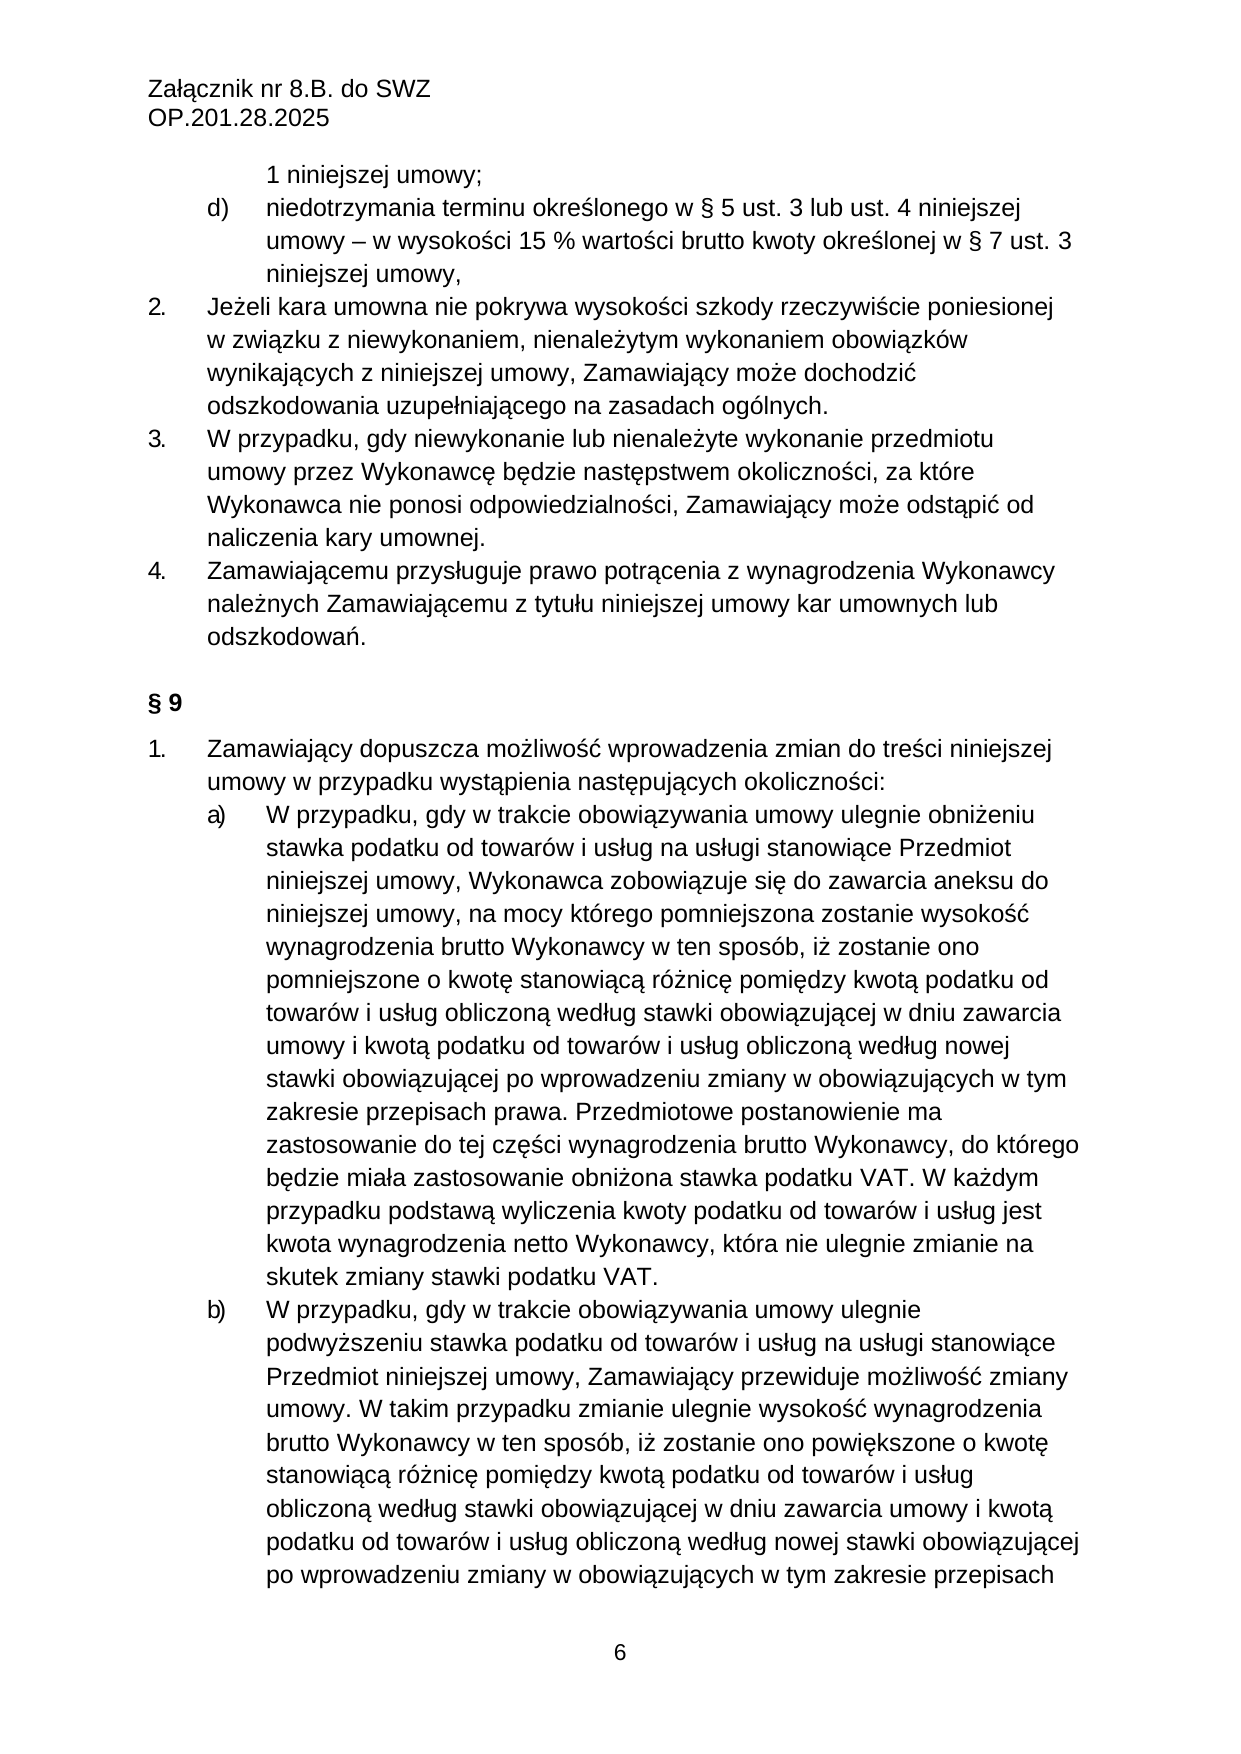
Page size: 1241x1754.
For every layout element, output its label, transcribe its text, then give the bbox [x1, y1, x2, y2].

list Jeżeli kara umowna nie pokrywa wysokości szkody rzeczywiście poniesionej w związku z niewykonaniem, nienależytym wykonaniem obowiązków wynikających z niniejszej umowy, Zamawiający może dochodzić odszkodowania uzupełniającego na zasadach ogólnych. [148, 292, 1081, 420]
list Zamawiającemu przysługuje prawo potrącenia z wynagrodzenia Wykonawcy należnych Zamawiającemu z tytułu niniejszej umowy kar umownych lub odszkodowań. [148, 556, 1081, 651]
list Zamawiający dopuszcza możliwość wprowadzenia zmian do treści niniejszej umowy w przypadku wystąpienia następujących okoliczności: [148, 734, 1081, 796]
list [207, 160, 1081, 189]
list niedotrzymania terminu określonego w § 5 ust. 3 lub ust. 4 niniejszej umowy – w wysokości 15 % wartości brutto kwoty określonej w § 7 ust. 3 niniejszej umowy, [207, 193, 1080, 288]
list W przypadku, gdy w trakcie obowiązywania umowy ulegnie obniżeniu stawka podatku od towarów i usług na usługi stanowiące Przedmiot niniejszej umowy, Wykonawca zobowiązuje się do zawarcia aneksu do niniejszej umowy, na mocy którego pomniejszona zostanie wysokość wynagrodzenia brutto Wykonawcy w ten sposób, iż zostanie ono pomniejszone o kwotę stanowiącą różnicę pomiędzy kwotą podatku od towarów i usług obliczoną według stawki obowiązującej w dniu zawarcia umowy i kwotą podatku od towarów i usług obliczoną według nowej stawki obowiązującej po wprowadzeniu zmiany w obowiązujących w tym zakresie przepisach prawa. Przedmiotowe postanowienie ma zastosowanie do tej części wynagrodzenia brutto Wykonawcy, do którego będzie miała zastosowanie obniżona stawka podatku VAT. W każdym przypadku podstawą wyliczenia kwoty podatku od towarów i usług jest kwota wynagrodzenia netto Wykonawcy, która nie ulegnie zmianie na skutek zmiany stawki podatku VAT. [207, 800, 1081, 1291]
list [207, 1295, 1081, 1588]
list W przypadku, gdy niewykonanie lub nienależyte wykonanie przedmiotu umowy przez Wykonawcę będzie następstwem okoliczności, za które Wykonawca nie ponosi odpowiedzialności, Zamawiający może odstąpić od naliczenia kary umownej. [148, 424, 1081, 552]
text § 9 [148, 688, 755, 717]
